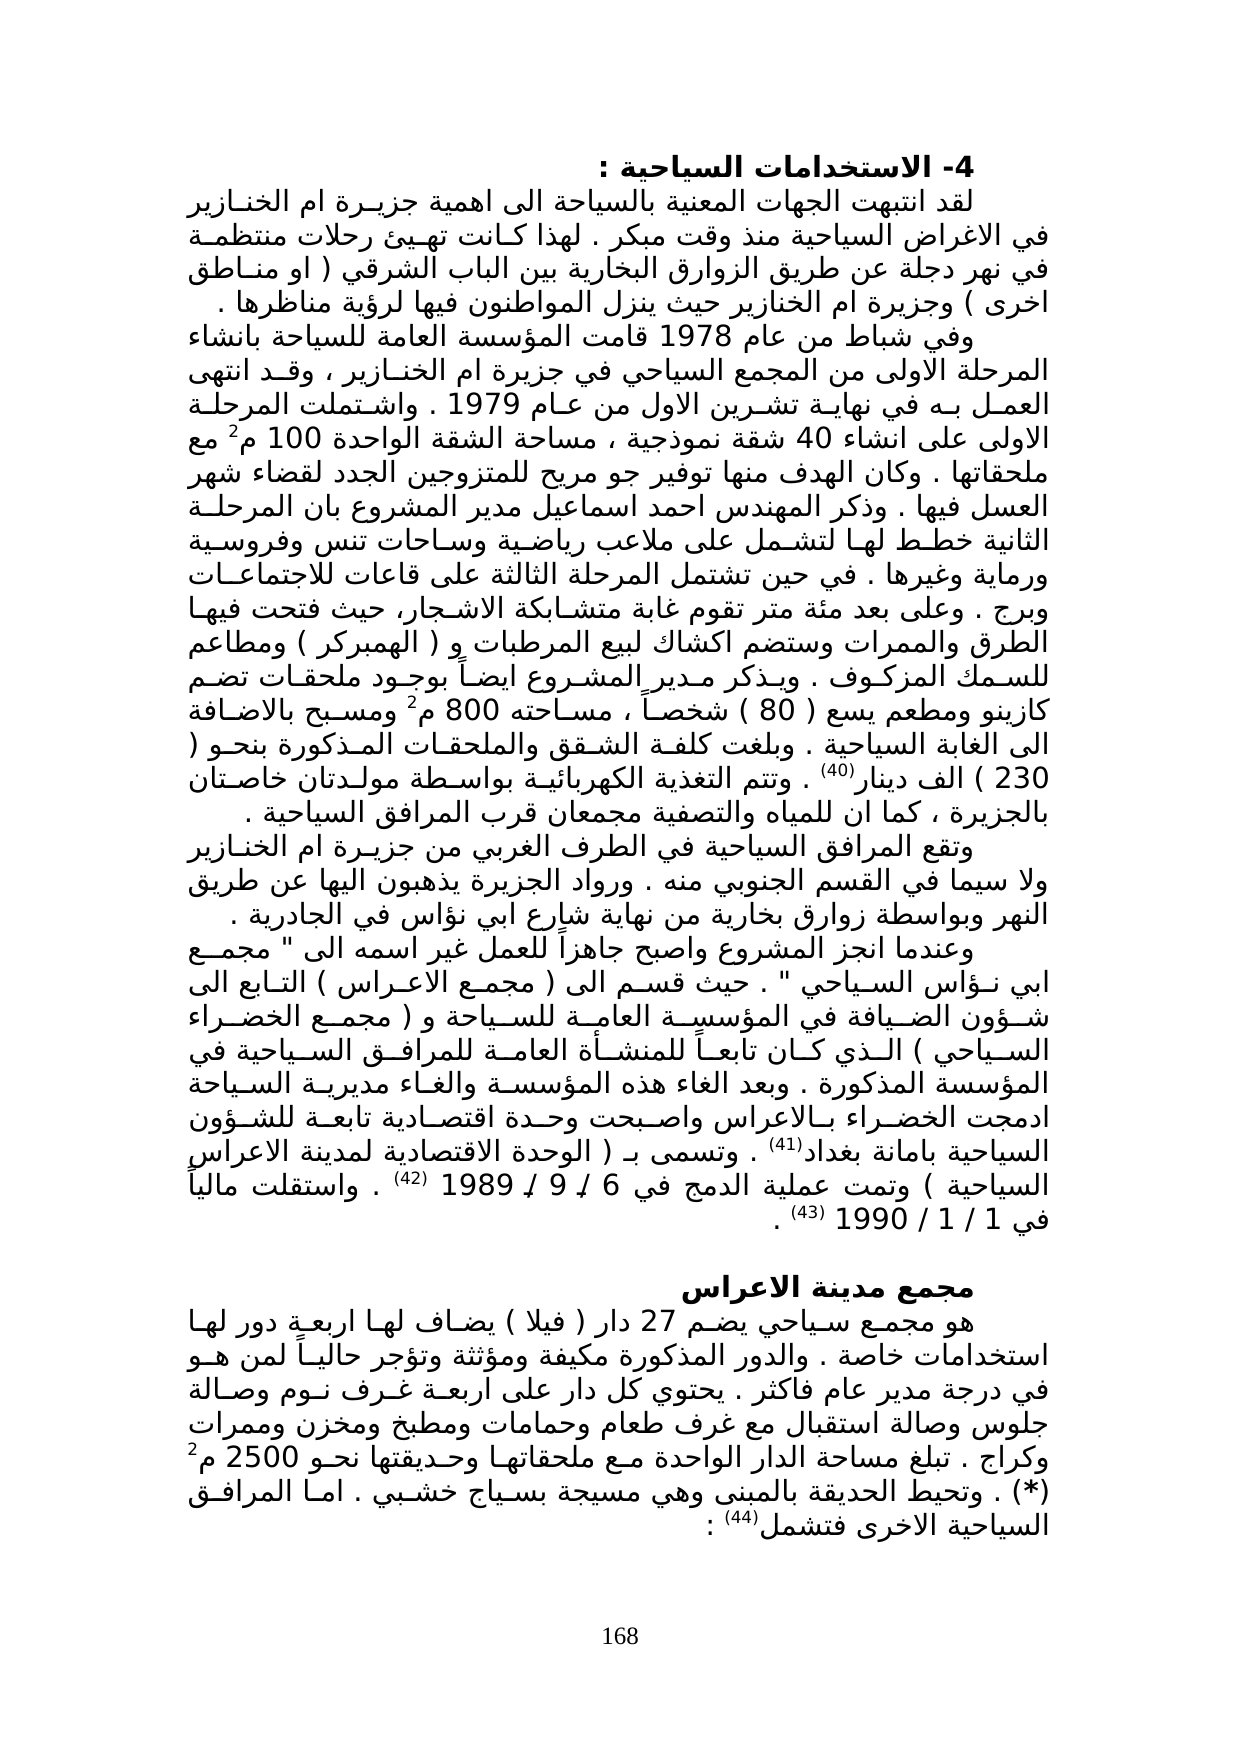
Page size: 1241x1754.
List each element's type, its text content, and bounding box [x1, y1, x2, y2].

text مجمع مدينة الاعراس [187, 1270, 1053, 1304]
text لقد انتبهت الجهات المعنية بالسياحة الى اهمية جزيرة ام الخنازير في الاغراض السياحية منذ وقت مبكر . لهذا كانت تهيئ رحلات منتظمة في نهر دجلة عن طريق الزوارق البخارية بين الباب الشرقي ( او مناطق اخرى ) وجزيرة ام الخنازير حيث ينزل المواطنون فيها لرؤية مناظرها . [187, 184, 1050, 320]
text وعندما انجز المشروع واصبح جاهزاً للعمل غير اسمه الى " مجمع ابي نؤاس السياحي " . حيث قسم الى ( مجمع الاعراس ) التابع الى شؤون الضيافة في المؤسسة العامة للسياحة و ( مجمع الخضراء السياحي ) الذي كان تابعاً للمنشأة العامة للمرافق السياحية في المؤسسة المذكورة . وبعد الغاء هذه المؤسسة والغاء مديرية السياحة ادمجت الخضراء بالاعراس واصبحت وحدة اقتصادية تابعة للشؤون السياحية بامانة بغداد(41) . وتسمى بـ ( الوحدة الاقتصادية لمدينة الاعراس السياحية ) وتمت عملية الدمج في 6 / 9 / 1989 (42) . واستقلت مالياً في 1 / 1 / 1990 (43) . [187, 931, 1050, 1237]
text 4- الاستخدامات السياحية : [187, 150, 1053, 184]
text وفي شباط من عام 1978 قامت المؤسسة العامة للسياحة بانشاء المرحلة الاولى من المجمع السياحي في جزيرة ام الخنازير ، وقد انتهى العمل به في نهاية تشرين الاول من عام 1979 . واشتملت المرحلة الاولى على انشاء 40 شقة نموذجية ، مساحة الشقة الواحدة 100 م2 مع ملحقاتها . وكان الهدف منها توفير جو مريح للمتزوجين الجدد لقضاء شهر العسل فيها . وذكر المهندس احمد اسماعيل مدير المشروع بان المرحلة الثانية خطط لها لتشمل على ملاعب رياضية وساحات تنس وفروسية ورماية وغيرها . في حين تشتمل المرحلة الثالثة على قاعات للاجتماعات وبرج . وعلى بعد مئة متر تقوم غابة متشابكة الاشجار، حيث فتحت فيها الطرق والممرات وستضم اكشاك لبيع المرطبات و ( الهمبركر ) ومطاعم للسمك المزكوف . ويذكر مدير المشروع ايضاً بوجود ملحقات تضم كازينو ومطعم يسع ( 80 ) شخصاً ، مساحته 800 م2 ومسبح بالاضافة الى الغابة السياحية . وبلغت كلفة الشقق والملحقات المذكورة بنحو ( 230 ) الف دينار(40) . وتتم التغذية الكهربائية بواسطة مولدتان خاصتان بالجزيرة ، كما ان للمياه والتصفية مجمعان قرب المرافق السياحية . [187, 320, 1050, 829]
text وتقع المرافق السياحية في الطرف الغربي من جزيرة ام الخنازير ولا سيما في القسم الجنوبي منه . ورواد الجزيرة يذهبون اليها عن طريق النهر وبواسطة زوارق بخارية من نهاية شارع ابي نؤاس في الجادرية . [187, 829, 1050, 931]
text هو مجمع سياحي يضم 27 دار ( فيلا ) يضاف لها اربعة دور لها استخدامات خاصة . والدور المذكورة مكيفة ومؤثثة وتؤجر حالياً لمن هو في درجة مدير عام فاكثر . يحتوي كل دار على اربعة غرف نوم وصالة جلوس وصالة استقبال مع غرف طعام وحمامات ومطبخ ومخزن وممرات وكراج . تبلغ مساحة الدار الواحدة مع ملحقاتها وحديقتها نحو 2500 م2 (*) . وتحيط الحديقة بالمبنى وهي مسيجة بسياج خشبي . اما المرافق السياحية الاخرى فتشمل(44) : [187, 1304, 1050, 1542]
